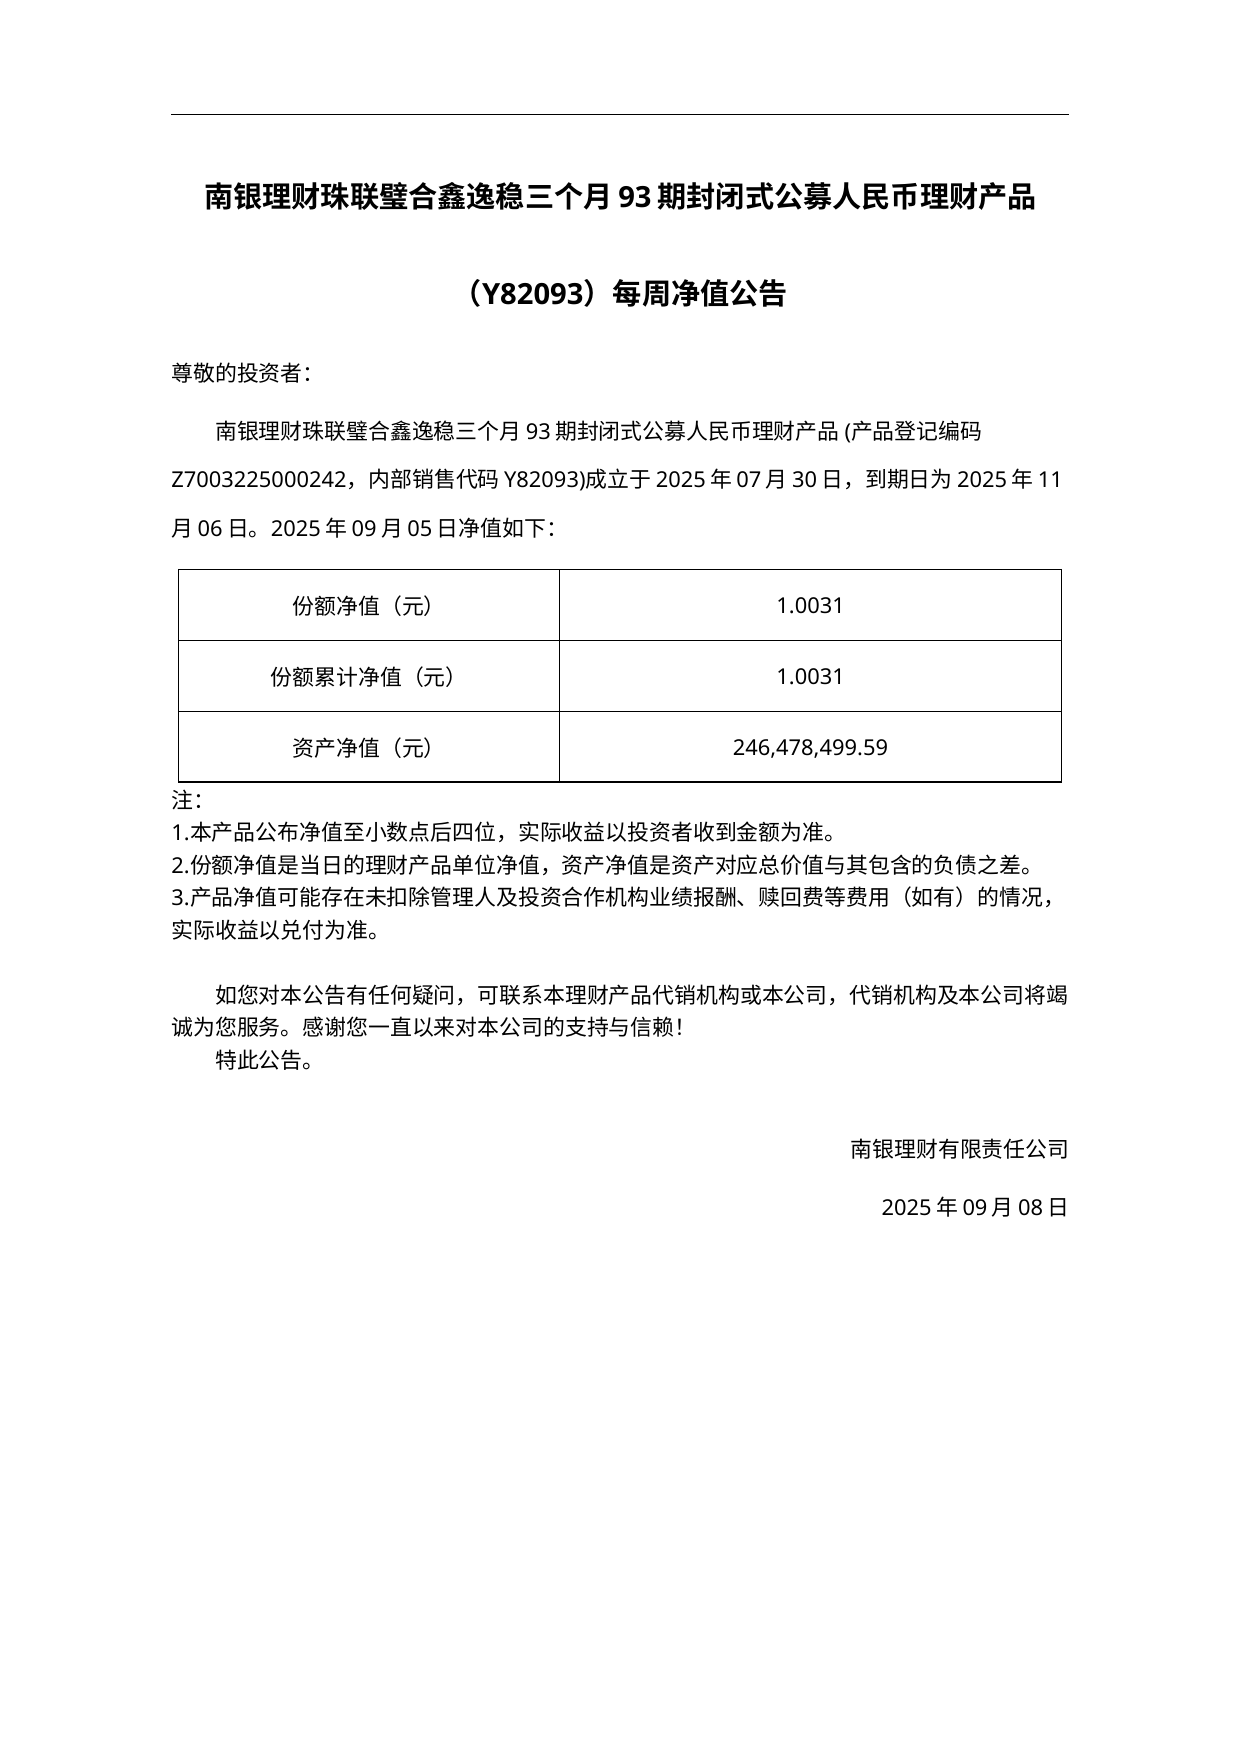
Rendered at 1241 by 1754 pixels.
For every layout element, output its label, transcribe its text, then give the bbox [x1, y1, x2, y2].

text 3.产品净值可能存在未扣除管理人及投资合作机构业绩报酬、赎回费等费用（如有）的情况，实际收益以兑付为准。 [171, 880, 1069, 945]
table_cell 份额累计净值（元） [179, 641, 559, 711]
text 南银理财珠联璧合鑫逸稳三个月93期封闭式公募人民币理财产品（Y82093）每周净值公告 [171, 162, 1069, 324]
table_cell 246,478,499.59 [560, 712, 1061, 781]
table_cell 资产净值（元） [179, 712, 559, 781]
text 南银理财珠联璧合鑫逸稳三个月93期封闭式公募人民币理财产品 (产品登记编码Z7003225000242，内部销售代码Y82093)成立于2025年07月30日，到期日为2025年11月06日。2025年09月05日净值如下： [171, 413, 1069, 543]
table_header 份额净值（元） [179, 570, 559, 640]
text 如您对本公告有任何疑问，可联系本理财产品代销机构或本公司，代销机构及本公司将竭诚为您服务。感谢您一直以来对本公司的支持与信赖！ [171, 977, 1069, 1042]
text 注： [171, 782, 1069, 815]
text 2025年09月08日 [171, 1190, 1069, 1222]
table_cell 1.0031 [560, 641, 1061, 711]
text 特此公告。 [171, 1042, 1069, 1075]
text 2.份额净值是当日的理财产品单位净值，资产净值是资产对应总价值与其包含的负债之差。 [171, 847, 1069, 880]
text 1.本产品公布净值至小数点后四位，实际收益以投资者收到金额为准。 [171, 815, 1069, 847]
text 南银理财有限责任公司 [171, 1132, 1069, 1164]
table_header 1.0031 [560, 570, 1061, 640]
text 尊敬的投资者： [171, 355, 1069, 388]
